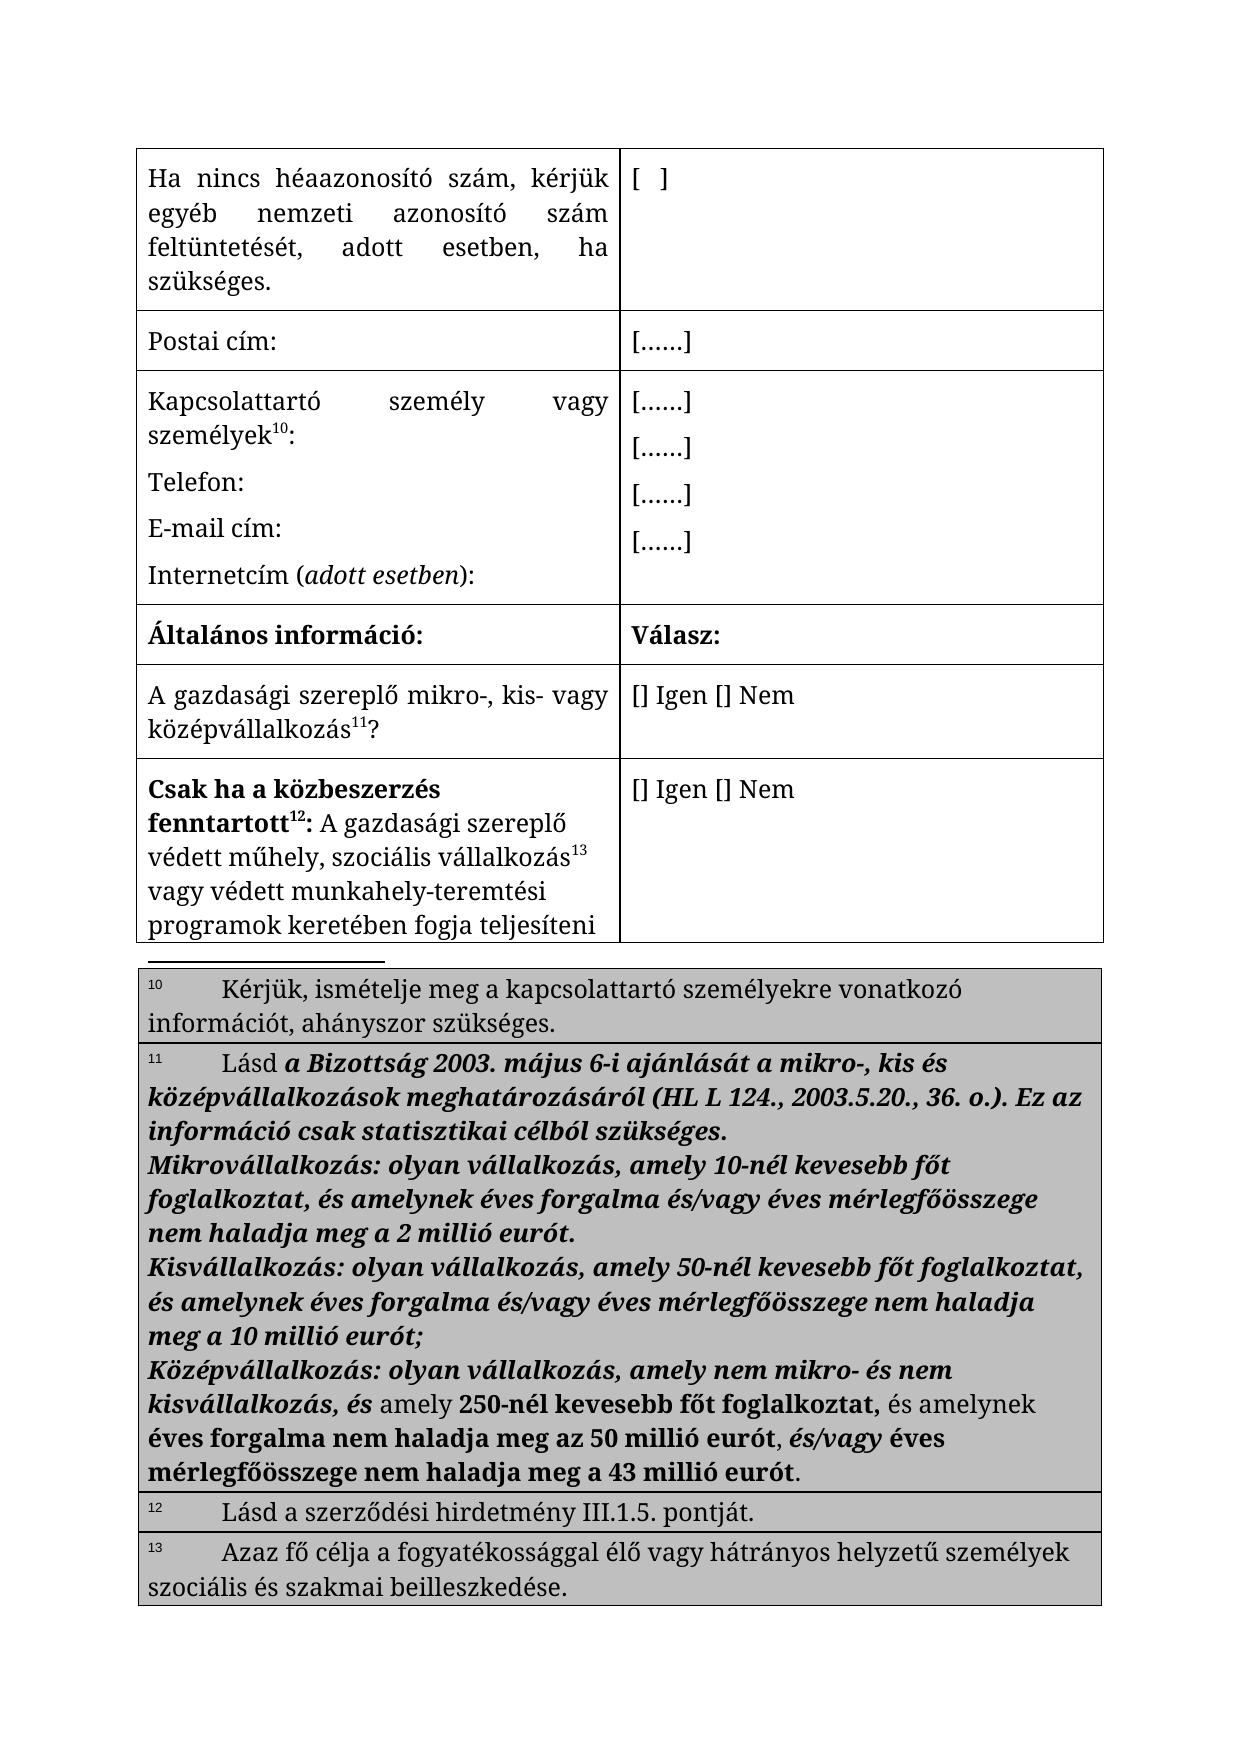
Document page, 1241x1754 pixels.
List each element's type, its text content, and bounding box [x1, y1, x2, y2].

table_cell Kapcsolattartó személy vagy személyek: Telefon: E-mail cím: Internetcím (adott esetben): [137, 371, 619, 604]
table_cell [……] [……] [……] [……] [621, 371, 1103, 604]
table_cell Válasz: [621, 605, 1103, 664]
table_cell [] Igen [] Nem [621, 665, 1103, 758]
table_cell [137, 149, 619, 310]
table_cell Általános információ: [137, 605, 619, 664]
table_cell Csak ha a közbeszerzés fenntartott: A gazdasági szereplő védett műhely, szociális vállalkozás vagy védett munkahely-teremtési programok keretében fogja teljesíteni a szerződést? Ha igen, mi a fogyatékossággal élő vagy hátrányos helyzetű munkavállalók százalékos aránya? Ha szükséges, kérjük, adja meg, hogy az érintett munkavállalók a fogyatékossággal élő vagy hátrányos helyzetű munkavállalók mely kategóriájába vagy kategóriáiba tartoznak. [137, 759, 619, 942]
table_cell [……] [621, 311, 1103, 370]
table_cell [] Igen [] Nem […] [….] [621, 759, 1103, 942]
table_cell Postai cím: [137, 311, 619, 370]
table_cell [ ] [ ] [621, 149, 1103, 310]
table_cell A gazdasági szereplő mikro-, kis- vagy középvállalkozás? [137, 665, 619, 758]
